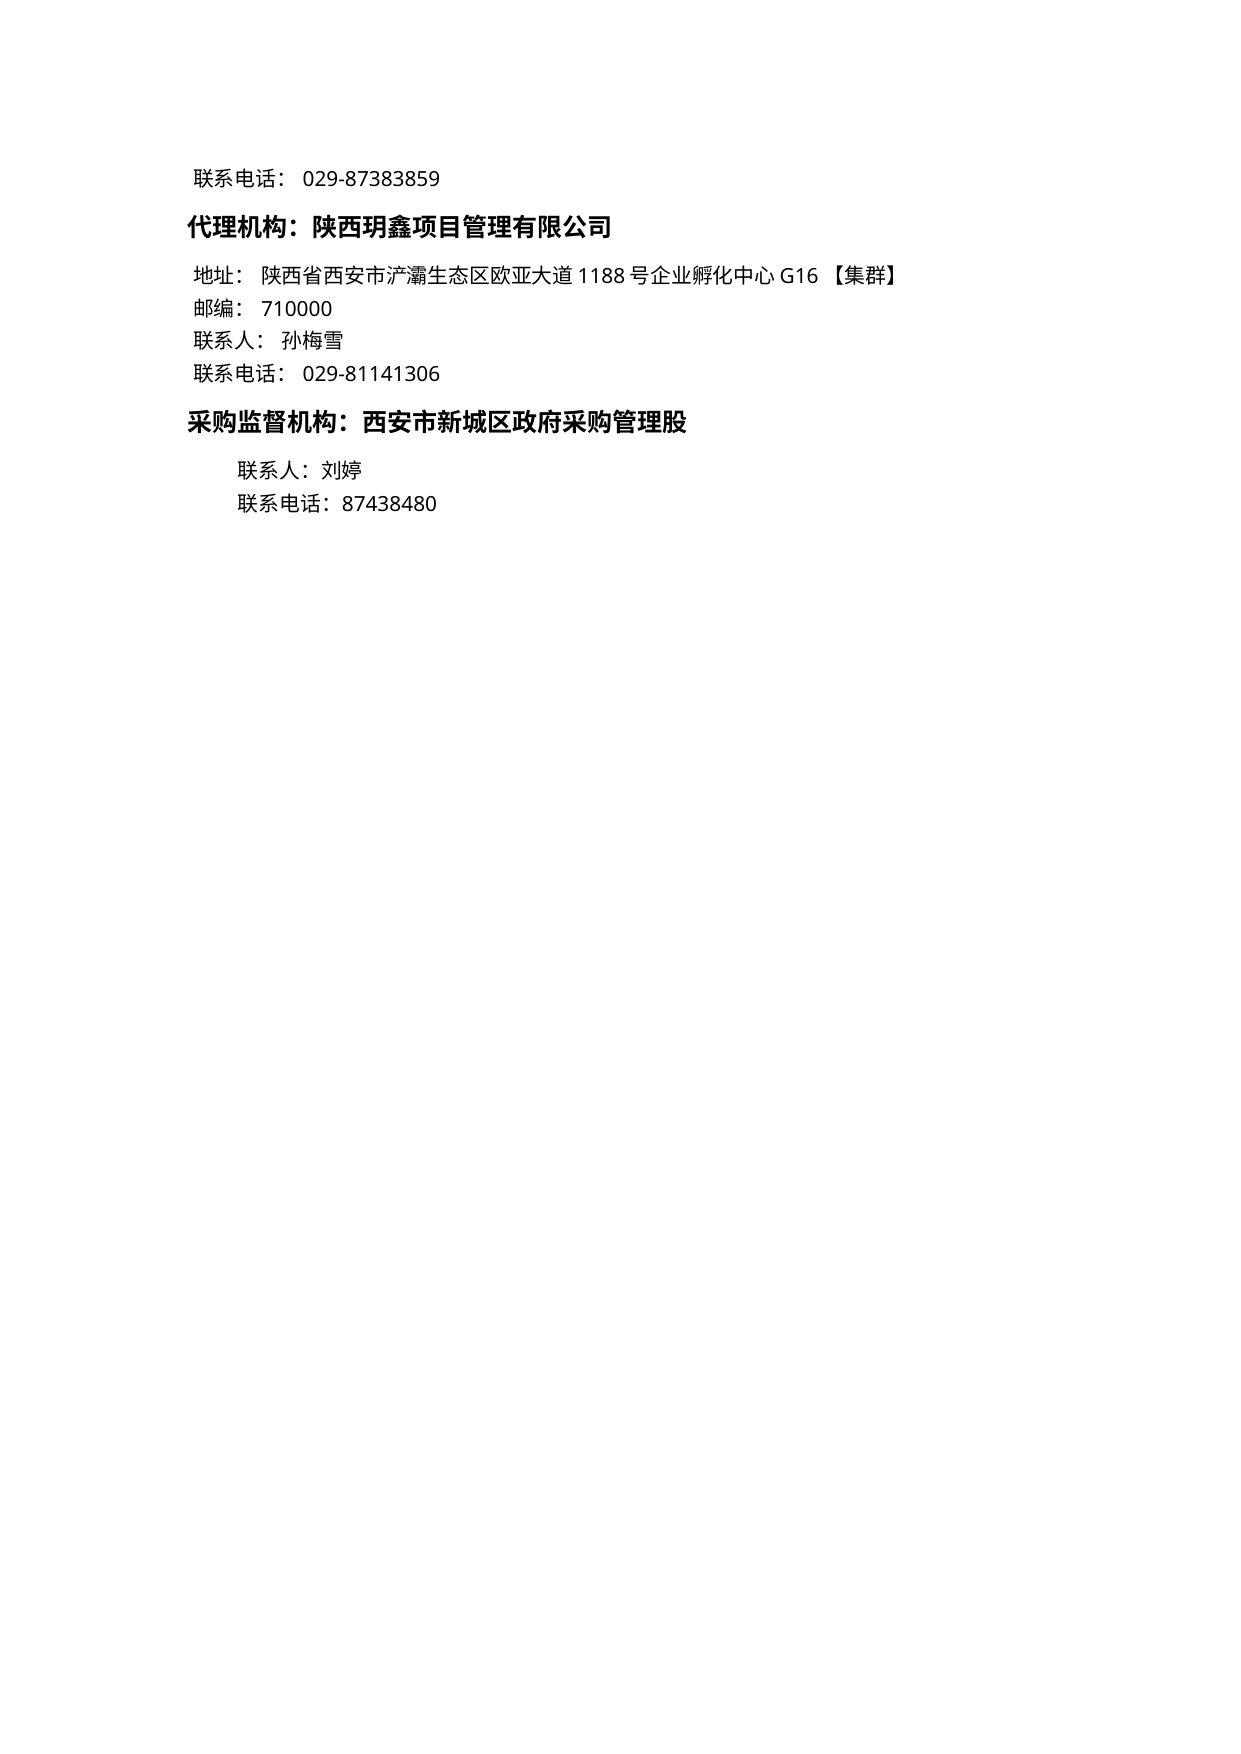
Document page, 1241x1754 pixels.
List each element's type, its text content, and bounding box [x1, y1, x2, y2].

text 采购监督机构：西安市新城区政府采购管理股 [187, 389, 1053, 454]
text 联系电话： 029-81141306 [187, 357, 1053, 389]
text 代理机构：陕西玥鑫项目管理有限公司 [187, 194, 1053, 259]
text 邮编： 710000 [187, 292, 1053, 324]
text 联系人： 孙梅雪 [187, 324, 1053, 357]
text 地址： 陕西省西安市浐灞生态区欧亚大道1188号企业孵化中心G16 【集群】 [187, 259, 1053, 292]
text 联系电话：87438480 [187, 487, 1053, 519]
text 联系人：刘婷 [187, 454, 1053, 487]
text 联系电话： 029-87383859 [187, 162, 1053, 194]
